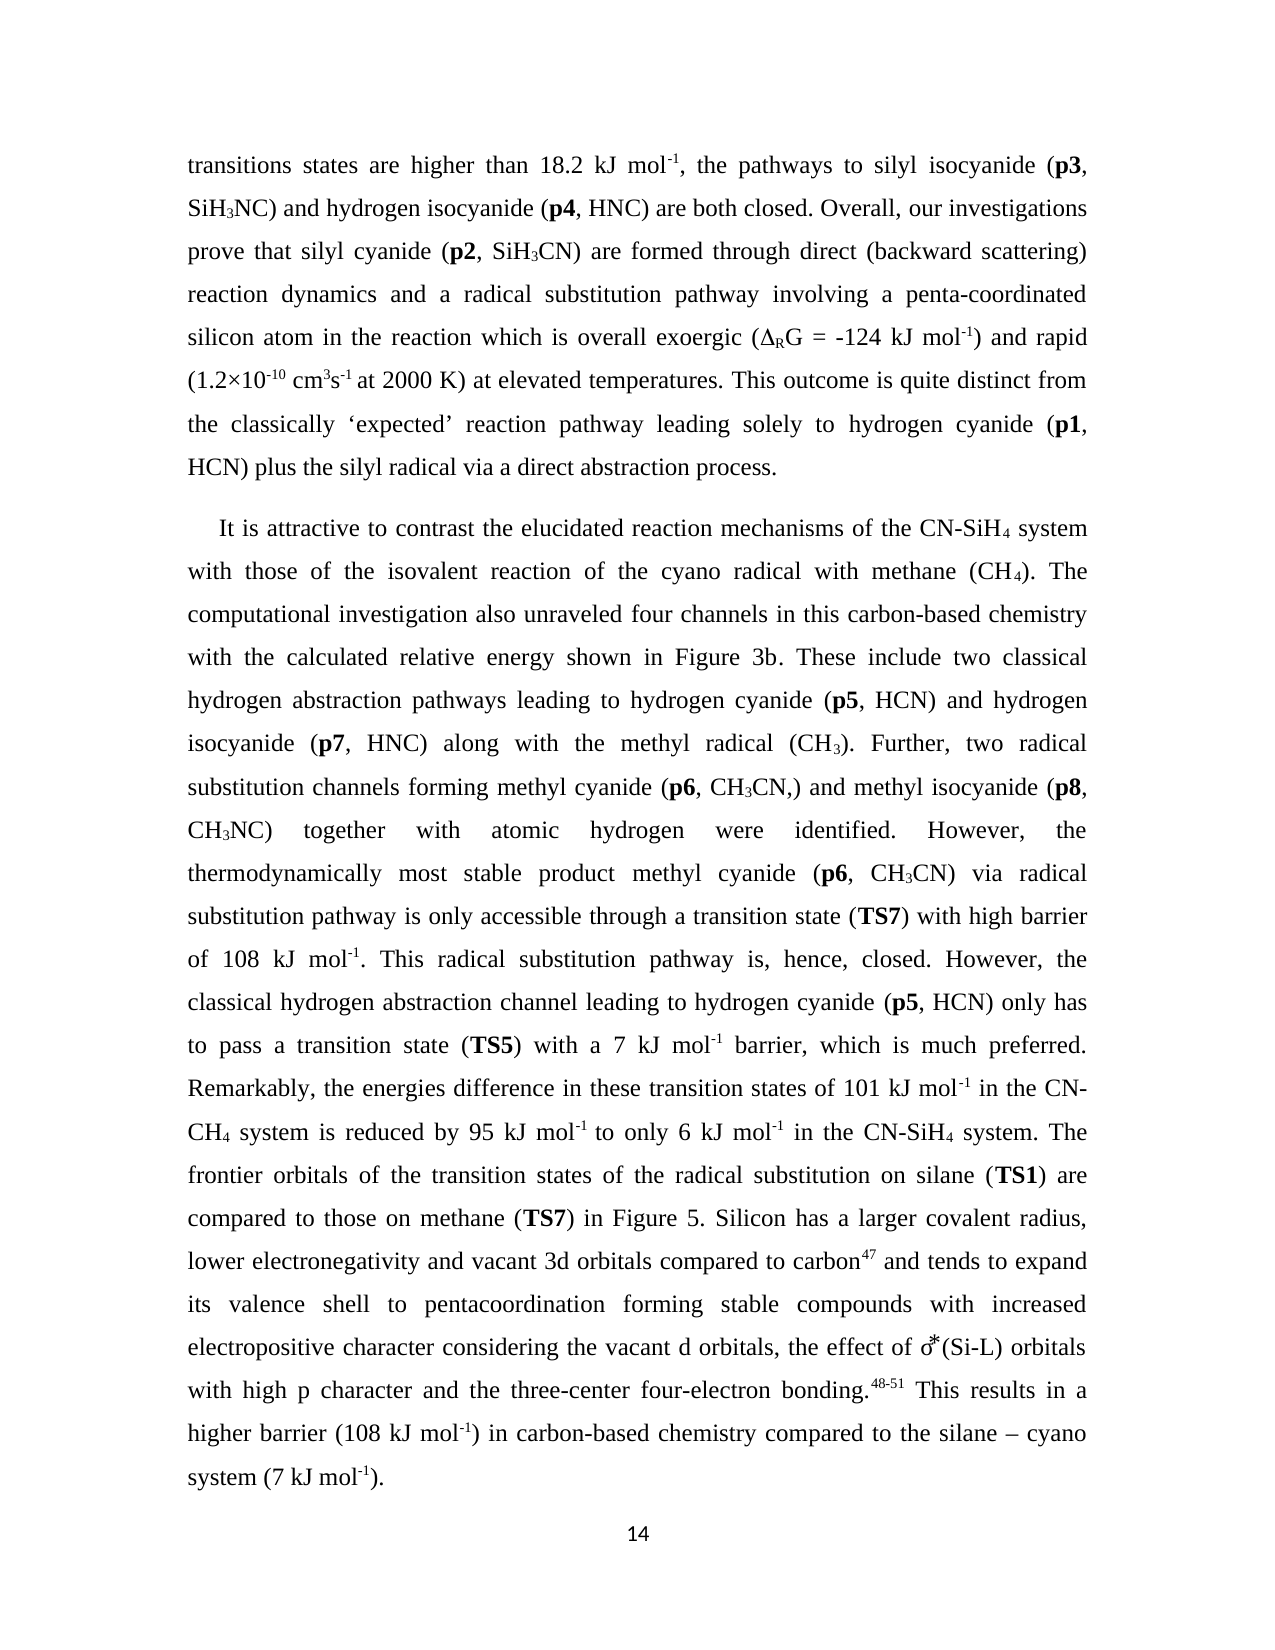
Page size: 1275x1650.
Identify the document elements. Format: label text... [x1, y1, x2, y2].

text It is attractive to contrast the elucidated reaction mechanisms of the CN-SiH4 system with those of the isovalent reaction of the cyano radical with methane (CH4). The computational investigation also unraveled four channels in this carbon-based chemistry with the calculated relative energy shown in Figure 3b. These include two classical hydrogen abstraction pathways leading to hydrogen cyanide (p5, HCN) and hydrogen isocyanide (p7, HNC) along with the methyl radical (CH3). Further, two radical substitution channels forming methyl cyanide (p6, CH3CN,) and methyl isocyanide (p8, CH3NC) together with atomic hydrogen were identified. However, the thermodynamically most stable product methyl cyanide (p6, CH3CN) via radical substitution pathway is only accessible through a transition state (TS7) with high barrier of 108 kJ mol-1. This radical substitution pathway is, hence, closed. However, the classical hydrogen abstraction channel leading to hydrogen cyanide (p5, HCN) only has to pass a transition state (TS5) with a 7 kJ mol-1 barrier, which is much preferred. Remarkably, the energies difference in these transition states of 101 kJ mol-1 in the CN-CH4 system is reduced by 95 kJ mol-1 to only 6 kJ mol-1 in the CN-SiH4 system. The frontier orbitals of the transition states of the radical substitution on silane (TS1) are compared to those on methane (TS7) in Figure 5. Silicon has a larger covalent radius, lower electronegativity and vacant 3d orbitals compared to carbon47 and tends to expand its valence shell to pentacoordination forming stable compounds with increased electropositive character considering the vacant d orbitals, the effect of σ⃰ (Si-L) orbitals with high p character and the three-center four-electron bonding.48-51 This results in a higher barrier (108 kJ mol-1) in carbon-based chemistry compared to the silane – cyano system (7 kJ mol-1). [187, 513, 1087, 1490]
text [187, 150, 1087, 481]
